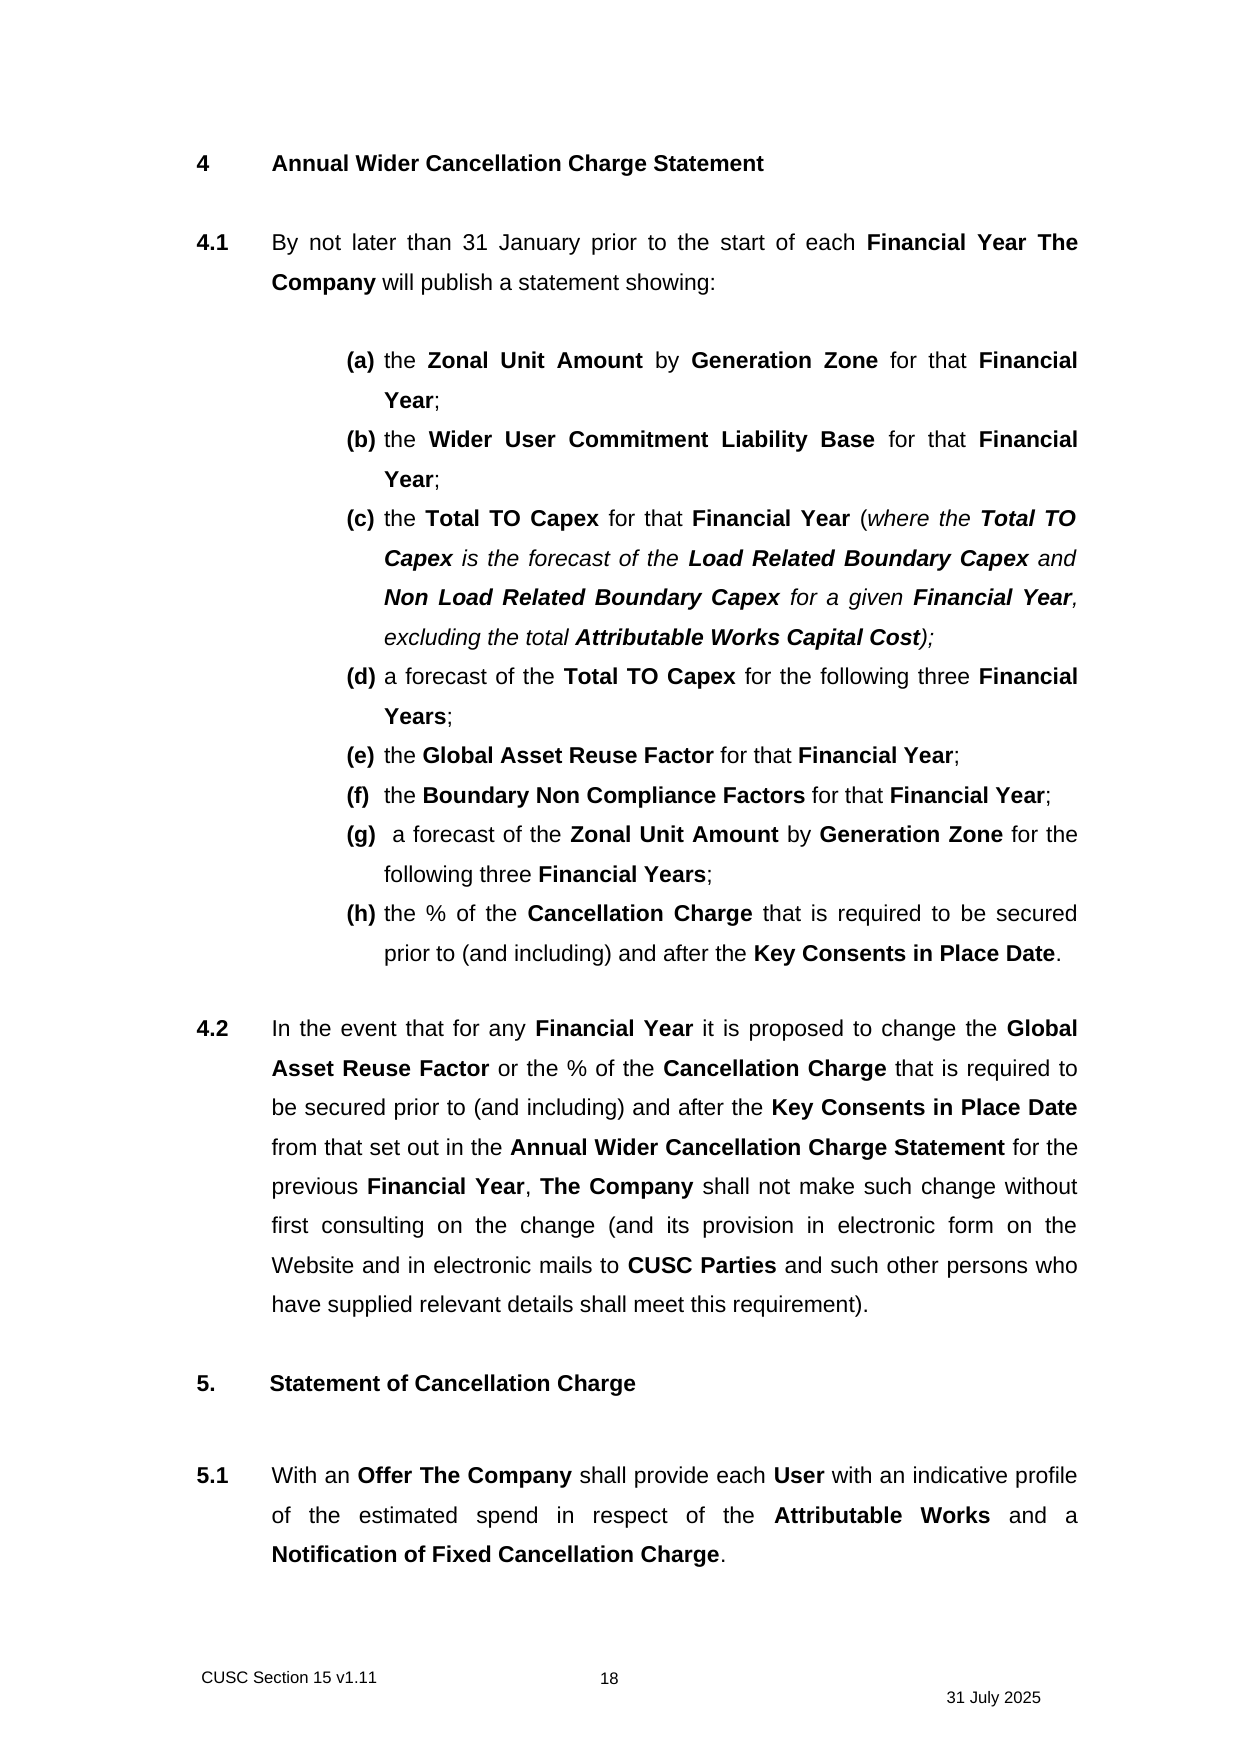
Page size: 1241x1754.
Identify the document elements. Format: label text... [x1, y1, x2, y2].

list the Zonal Unit Amount by Generation Zone for that Financial Year; [346, 347, 1078, 413]
list the Global Asset Reuse Factor for that Financial Year; [346, 742, 1078, 768]
list a forecast of the Total TO Capex for the following three Financial Years; [346, 663, 1078, 729]
text 5. Statement of Cancellation Charge [196, 1370, 1078, 1397]
text 4.1 By not later than 31 January prior to the start of each Financial Year The Company will publish a statement showing: [196, 229, 1078, 295]
list the Wider User Commitment Liability Base for that Financial Year; [346, 426, 1078, 492]
text 5.1 With an Offer The Company shall provide each User with an indicative profile of the estimated spend in respect of the Attributable Works and a Notification of Fixed Cancellation Charge. [196, 1462, 1078, 1568]
text 4 Annual Wider Cancellation Charge Statement [196, 150, 1078, 176]
list the % of the Cancellation Charge that is required to be secured prior to (and including) and after the Key Consents in Place Date. [346, 900, 1078, 966]
list the Total TO Capex for that Financial Year (where the Total TO Capex is the forecast of the Load Related Boundary Capex and Non Load Related Boundary Capex for a given Financial Year, excluding the total Attributable Works Capital Cost); [346, 505, 1078, 650]
text 4.2 In the event that for any Financial Year it is proposed to change the Global Asset Reuse Factor or the % of the Cancellation Charge that is required to be secured prior to (and including) and after the Key Consents in Place Date from that set out in the Annual Wider Cancellation Charge Statement for the previous Financial Year, The Company shall not make such change without first consulting on the change (and its provision in electronic form on the Website and in electronic mails to CUSC Parties and such other persons who have supplied relevant details shall meet this requirement). [196, 1015, 1078, 1318]
list a forecast of the Zonal Unit Amount by Generation Zone for the following three Financial Years; [346, 821, 1078, 887]
list the Boundary Non Compliance Factors for that Financial Year; [346, 782, 1078, 808]
